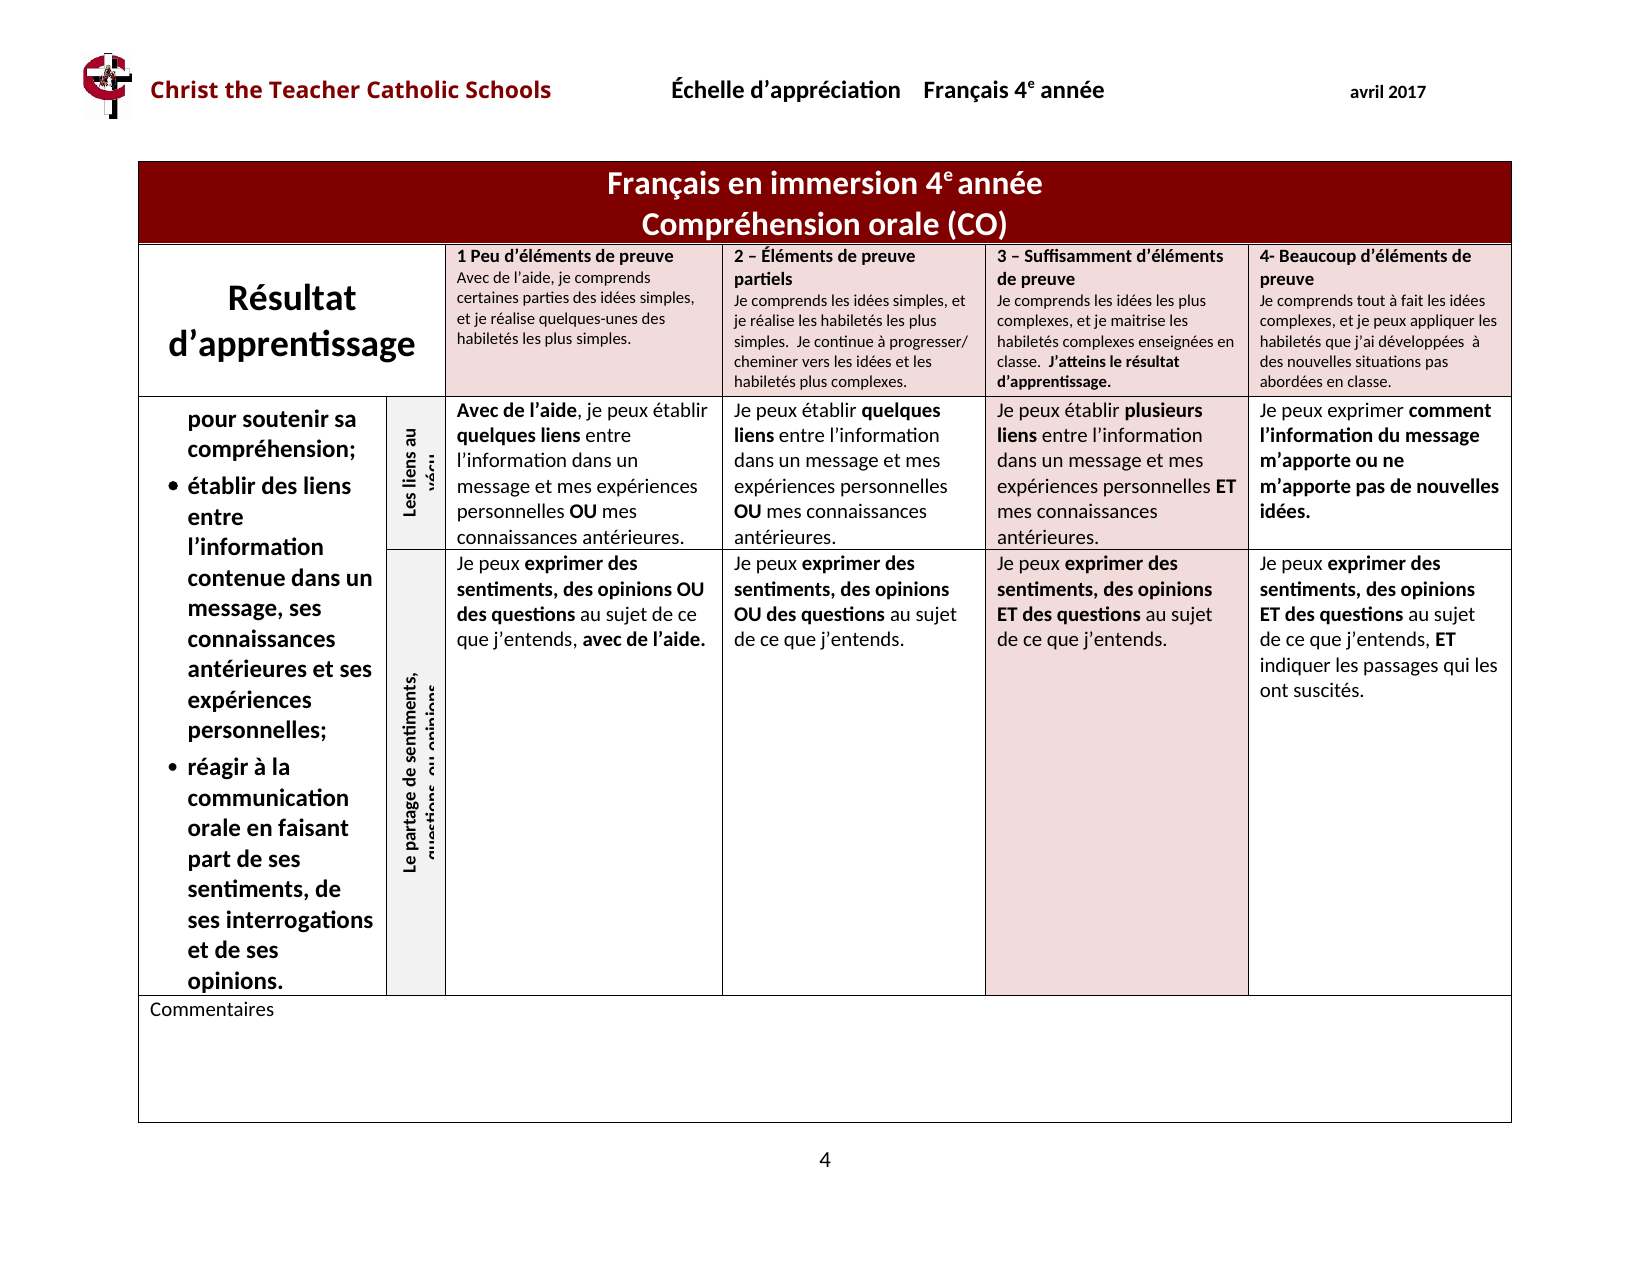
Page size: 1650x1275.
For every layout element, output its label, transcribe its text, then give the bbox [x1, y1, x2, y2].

table_cell Je peux établir quelques liens entre l’information dans un message et mes expériences personnelles OU mes connaissances antérieures. [723, 397, 985, 549]
table_cell Les liens au vécu [387, 397, 445, 549]
table_cell 3 – Suffisamment d’éléments de preuve Je comprends les idées les plus complexes, et je maitrise les habiletés complexes enseignées en classe. J’atteins le résultat d’apprentissage. [986, 245, 1248, 396]
table_cell 4- Beaucoup d’éléments de preuve Je comprends tout à fait les idées complexes, et je peux appliquer les habiletés que j’ai développées à des nouvelles situations pas abordées en classe. [1249, 245, 1511, 396]
table_cell Je peux exprimer des sentiments, des opinions ET des questions au sujet de ce que j’entends, ET indiquer les passages qui les ont suscités. [1249, 550, 1511, 995]
table_cell 1 Peu d’éléments de preuve Avec de l’aide, je comprends certaines parties des idées simples, et je réalise quelques-unes des habiletés les plus simples. [446, 245, 722, 396]
picture [81, 53, 132, 117]
table_cell Je peux exprimer des sentiments, des opinions OU des questions au sujet de ce que j’entends, avec de l’aide. [446, 550, 722, 995]
table_cell Je peux exprimer des sentiments, des opinions ET des questions au sujet de ce que j’entends. [986, 550, 1248, 995]
table_cell Avec de l’aide, je peux établir quelques liens entre l’information dans un message et mes expériences personnelles OU mes connaissances antérieures. [446, 397, 722, 549]
table_header Français en immersion 4e année Compréhension orale (CO) [139, 162, 1511, 243]
table_cell Résultat d’apprentissage [139, 245, 445, 396]
table_cell Je peux établir plusieurs liens entre l’information dans un message et mes expériences personnelles ET mes connaissances antérieures. [986, 397, 1248, 549]
table_cell 2 – Éléments de preuve partiels Je comprends les idées simples, et je réalise les habiletés les plus simples. Je continue à progresser/ cheminer vers les idées et les habiletés plus complexes. [723, 245, 985, 396]
table_cell Je peux exprimer comment l’information du message m’apporte ou ne m’apporte pas de nouvelles idées. [1249, 397, 1511, 549]
table_cell Le partage de sentiments, questions, ou opinions [387, 550, 445, 995]
table_cell Je peux exprimer des sentiments, des opinions OU des questions au sujet de ce que j’entends. [723, 550, 985, 995]
table_cell Commentaires [139, 996, 1511, 1122]
